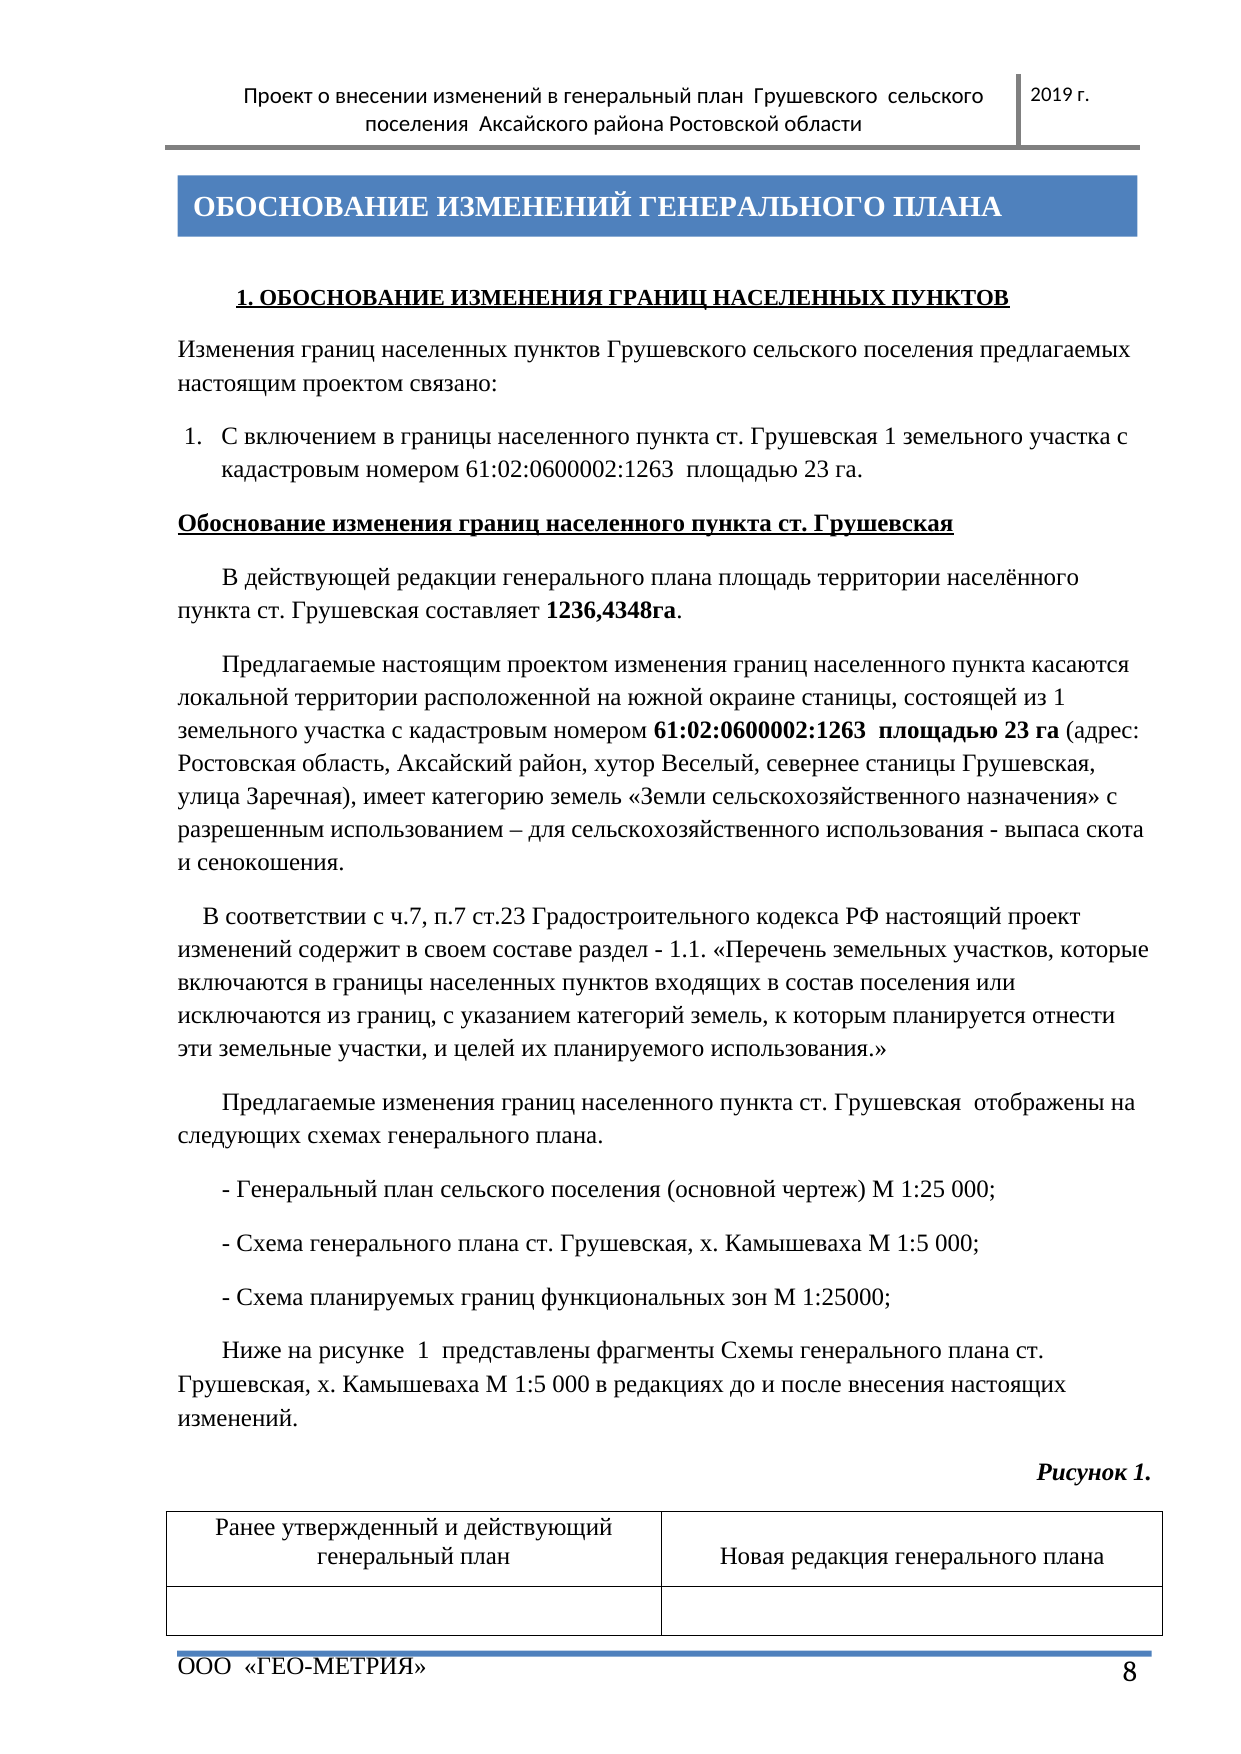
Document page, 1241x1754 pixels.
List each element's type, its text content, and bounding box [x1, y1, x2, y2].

text Обоснование изменения границ населенного пункта ст. Грушевская [177, 508, 1152, 537]
text Изменения границ населенных пунктов Грушевского сельского поселения предлагаемых настоящим проектом связано: [177, 334, 1152, 396]
list С включением в границы населенного пункта ст. Грушевская 1 земельного участка с кадастровым номером 61:02:0600002:1263 площадью 23 га. [183, 421, 1152, 483]
text - Генеральный план сельского поселения (основной чертеж) М 1:25 000; [177, 1174, 1152, 1203]
table_header Новая редакция генерального плана [662, 1512, 1162, 1586]
text - Схема планируемых границ функциональных зон М 1:25000; [177, 1282, 1152, 1310]
text Ниже на рисунке 1 представлены фрагменты Схемы генерального плана ст. Грушевская, х. Камышеваха М 1:5 000 в редакциях до и после внесения настоящих изменений. [177, 1335, 1152, 1432]
text В действующей редакции генерального плана площадь территории населённого пункта ст. Грушевская составляет 1236,4348га. [177, 562, 1152, 624]
text - Схема генерального плана ст. Грушевская, х. Камышеваха М 1:5 000; [177, 1228, 1152, 1256]
table_header Ранее утвержденный и действующий генеральный план [167, 1512, 661, 1586]
table_cell [662, 1587, 1162, 1635]
text Предлагаемые настоящим проектом изменения границ населенного пункта касаются локальной территории расположенной на южной окраине станицы, состоящей из 1 земельного участка с кадастровым номером 61:02:0600002:1263 площадью 23 га (адрес: Ростовская область, Аксайский район, хутор Веселый, севернее станицы Грушевская, улица Заречная), имеет категорию земель «Земли сельскохозяйственного назначения» с разрешенным использованием – для сельскохозяйственного использования - выпаса скота и сенокошения. [177, 649, 1152, 876]
table_cell [167, 1587, 661, 1635]
text 1. ОБОСНОВАНИЕ ИЗМЕНЕНИЯ ГРАНИЦ НАСЕЛЕННЫХ ПУНКТОВ [177, 283, 1152, 310]
text Рисунок 1. [177, 1457, 1152, 1486]
text В соответствии с ч.7, п.7 ст.23 Градостроительного кодекса РФ настоящий проект изменений содержит в своем составе раздел - 1.1. «Перечень земельных участков, которые включаются в границы населенных пунктов входящих в состав поселения или исключаются из границ, с указанием категорий земель, к которым планируется отнести эти земельные участки, и целей их планируемого использования.» [177, 901, 1152, 1062]
text Предлагаемые изменения границ населенного пункта ст. Грушевская отображены на следующих схемах генерального плана. [177, 1087, 1152, 1149]
